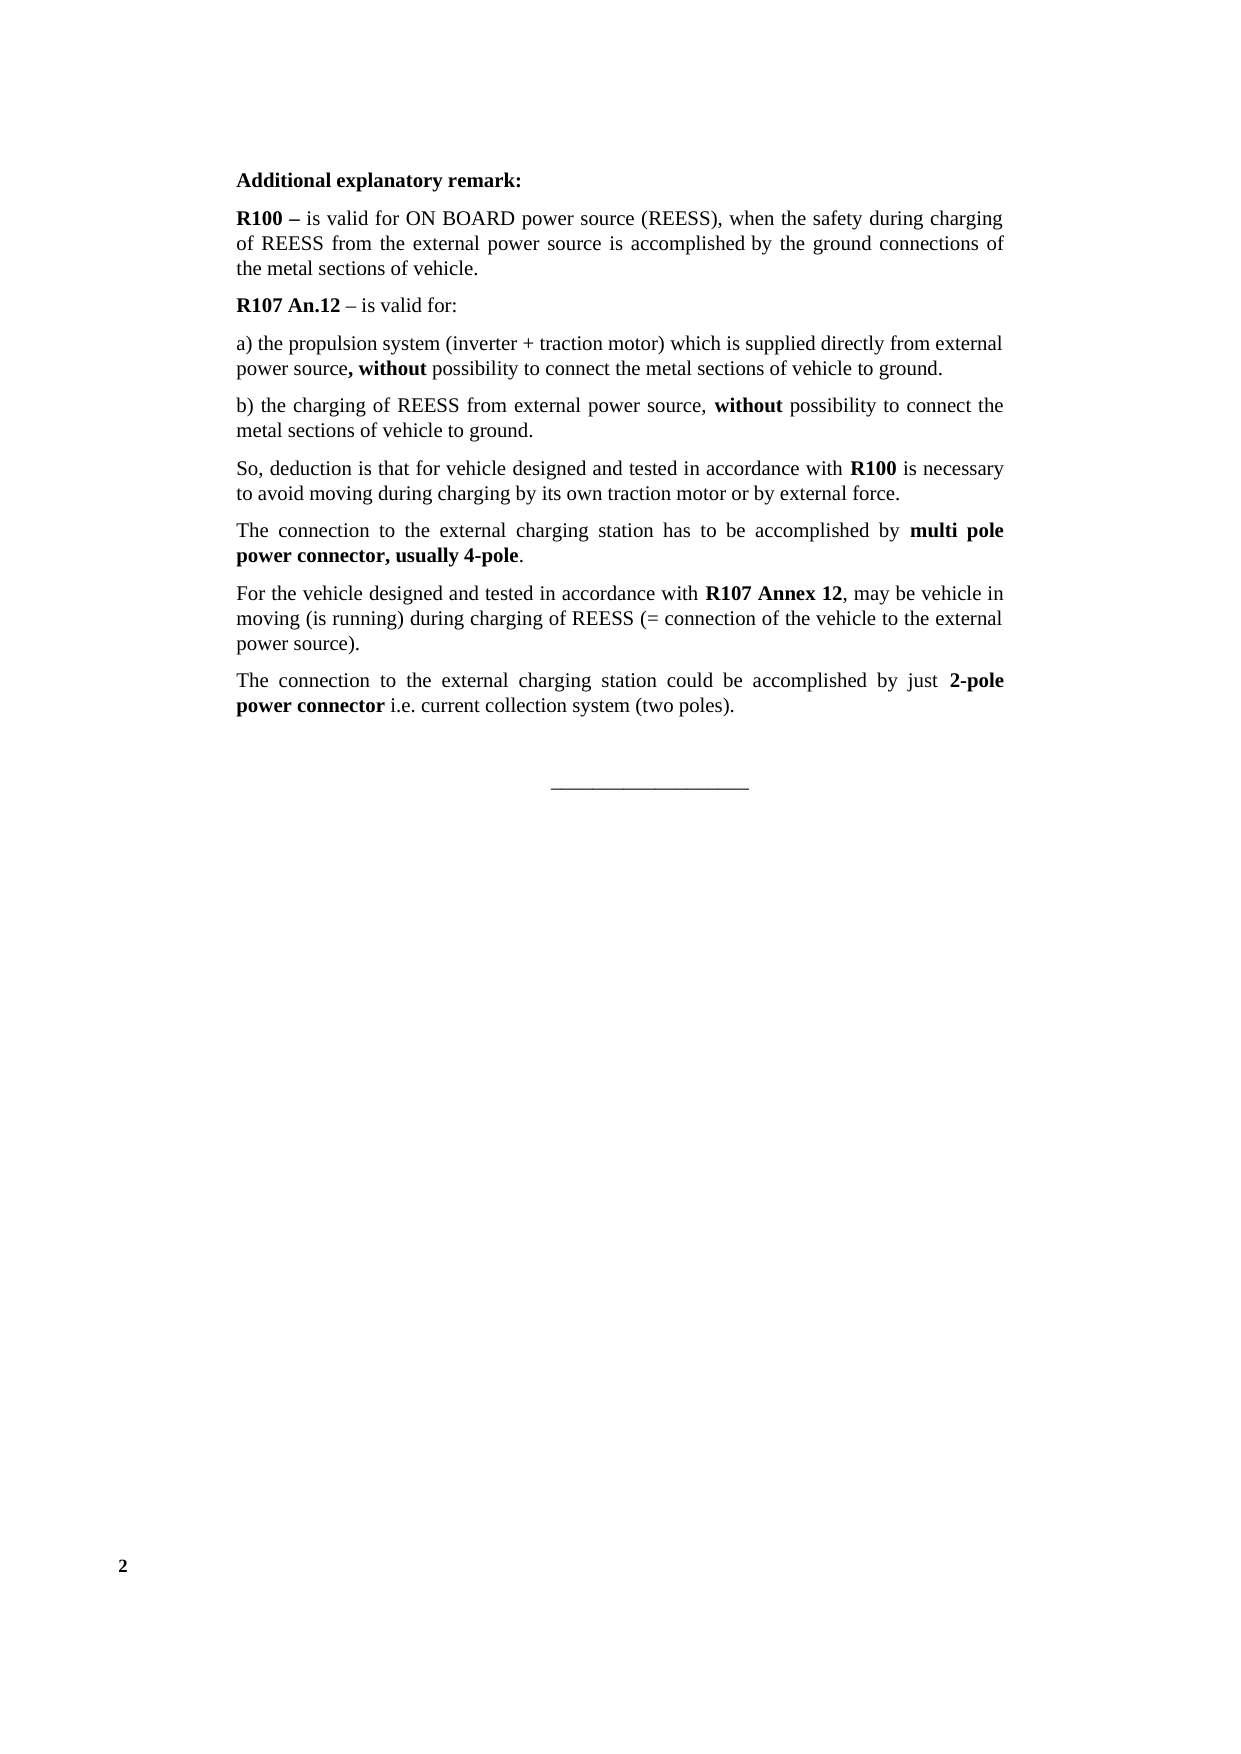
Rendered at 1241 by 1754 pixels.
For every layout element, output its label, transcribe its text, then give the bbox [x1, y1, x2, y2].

text Additional explanatory remark: [236, 167, 1004, 192]
text a) the propulsion system (inverter + traction motor) which is supplied directly from external power source, without possibility to connect the metal sections of vehicle to ground. [236, 330, 1004, 380]
text The connection to the external charging station has to be accomplished by multi pole power connector, usually 4-pole. [236, 517, 1004, 567]
text b) the charging of REESS from external power source, without possibility to connect the metal sections of vehicle to ground. [236, 392, 1004, 442]
text R107 An.12 – is valid for: [236, 292, 1004, 317]
text So, deduction is that for vehicle designed and tested in accordance with R100 is necessary to avoid moving during charging by its own traction motor or by external force. [236, 455, 1004, 505]
text ___________________ [236, 767, 1004, 792]
text For the vehicle designed and tested in accordance with R107 Annex 12, may be vehicle in moving (is running) during charging of REESS (= connection of the vehicle to the external power source). [236, 580, 1004, 655]
text R100 – is valid for ON BOARD power source (REESS), when the safety during charging of REESS from the external power source is accomplished by the ground connections of the metal sections of vehicle. [236, 205, 1004, 280]
text The connection to the external charging station could be accomplished by just 2-pole power connector i.e. current collection system (two poles). [236, 667, 1004, 717]
